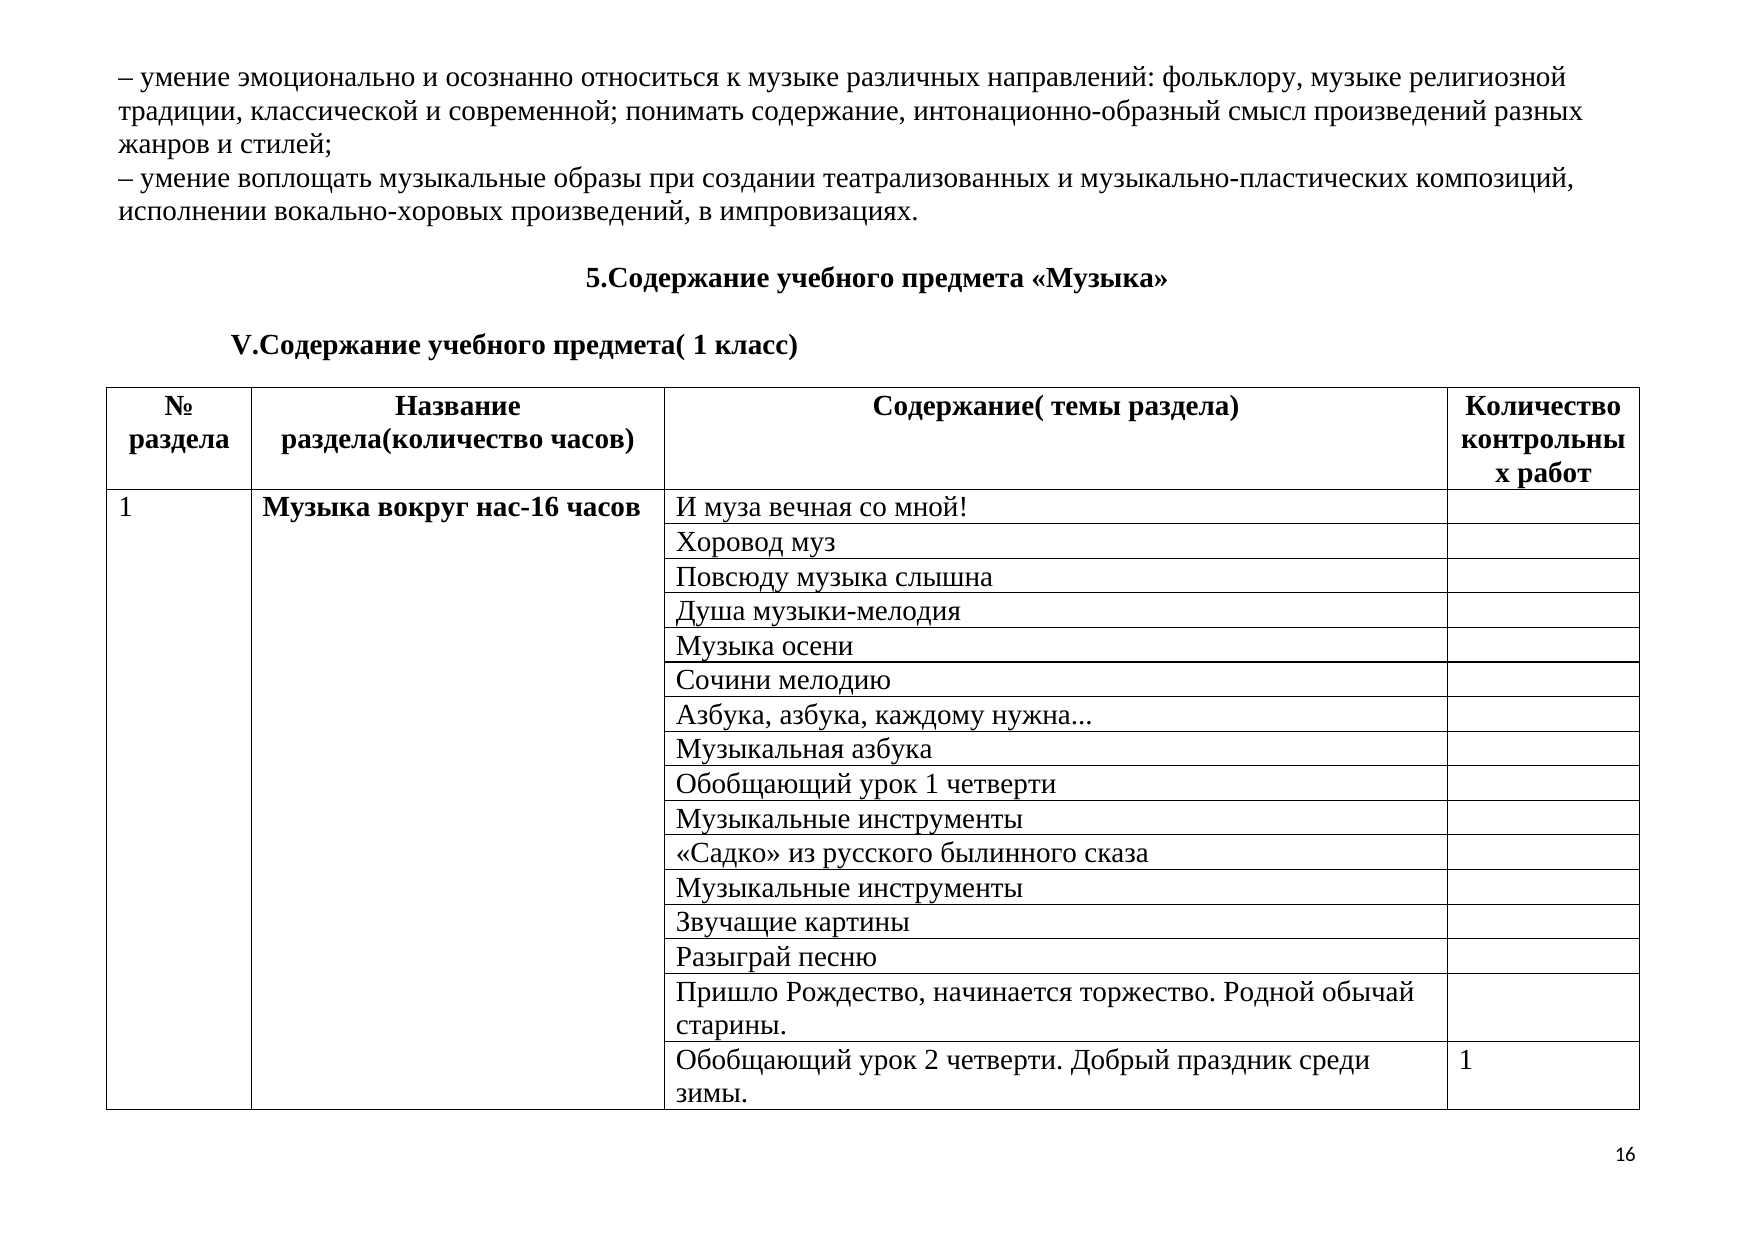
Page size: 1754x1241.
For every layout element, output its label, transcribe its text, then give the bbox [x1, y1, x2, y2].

table_header Количество контрольных работ [1448, 388, 1639, 488]
text – умение воплощать музыкальные образы при создании театрализованных и музыкально-пластических композиций, исполнении вокально-хоровых произведений, в импровизациях. [118, 160, 1636, 227]
table_header Содержание( темы раздела) [665, 388, 1447, 488]
table_cell Пришло Рождество, начинается торжество. Родной обычай старины. [665, 974, 1447, 1041]
table_cell 1 [1448, 1042, 1639, 1109]
table_cell [1448, 732, 1639, 765]
table_cell [1448, 524, 1639, 558]
table_cell [1448, 766, 1639, 800]
table_header Название раздела(количество часов) [252, 388, 664, 488]
text – умение эмоционально и осознанно относиться к музыке различных направлений: фольклору, музыке религиозной традиции, классической и современной; понимать содержание, интонационно-образный смысл произведений разных жанров и стилей; [118, 59, 1636, 160]
table_cell Разыграй песню [665, 939, 1447, 973]
table_cell [1448, 870, 1639, 903]
table_cell [1448, 801, 1639, 834]
list V.Содержание учебного предмета( 1 класс) [231, 327, 1636, 361]
table_cell И муза вечная со мной! [665, 490, 1447, 523]
table_cell Повсюду музыка слышна [665, 559, 1447, 592]
table_cell Музыка осени [665, 628, 1447, 661]
text 5.Содержание учебного предмета «Музыка» [118, 260, 1636, 294]
table_cell Обобщающий урок 1 четверти [665, 766, 1447, 800]
table_cell Обобщающий урок 2 четверти. Добрый праздник среди зимы. [665, 1042, 1447, 1109]
table_cell [1448, 663, 1639, 696]
table_header № раздела [107, 388, 251, 488]
table_cell Душа музыки-мелодия [665, 593, 1447, 627]
table_cell [1448, 559, 1639, 592]
table_cell Хоровод муз [665, 524, 1447, 558]
table_cell Азбука, азбука, каждому нужна... [665, 697, 1447, 731]
table_cell 1 [107, 490, 251, 1109]
table_cell Музыка вокруг нас-16 часов [252, 490, 664, 1109]
table_cell Музыкальная азбука [665, 732, 1447, 765]
table_cell [1448, 628, 1639, 661]
table_cell [1448, 905, 1639, 938]
table_cell [1448, 835, 1639, 869]
table_cell «Садко» из русского былинного сказа [665, 835, 1447, 869]
table_cell Музыкальные инструменты [665, 870, 1447, 903]
table_cell [1448, 939, 1639, 973]
table_cell [1448, 490, 1639, 523]
table_cell Музыкальные инструменты [665, 801, 1447, 834]
table_cell [1448, 697, 1639, 731]
table_cell Сочини мелодию [665, 663, 1447, 696]
table_cell Звучащие картины [665, 905, 1447, 938]
table_cell [1448, 974, 1639, 1041]
table_cell [1448, 593, 1639, 627]
